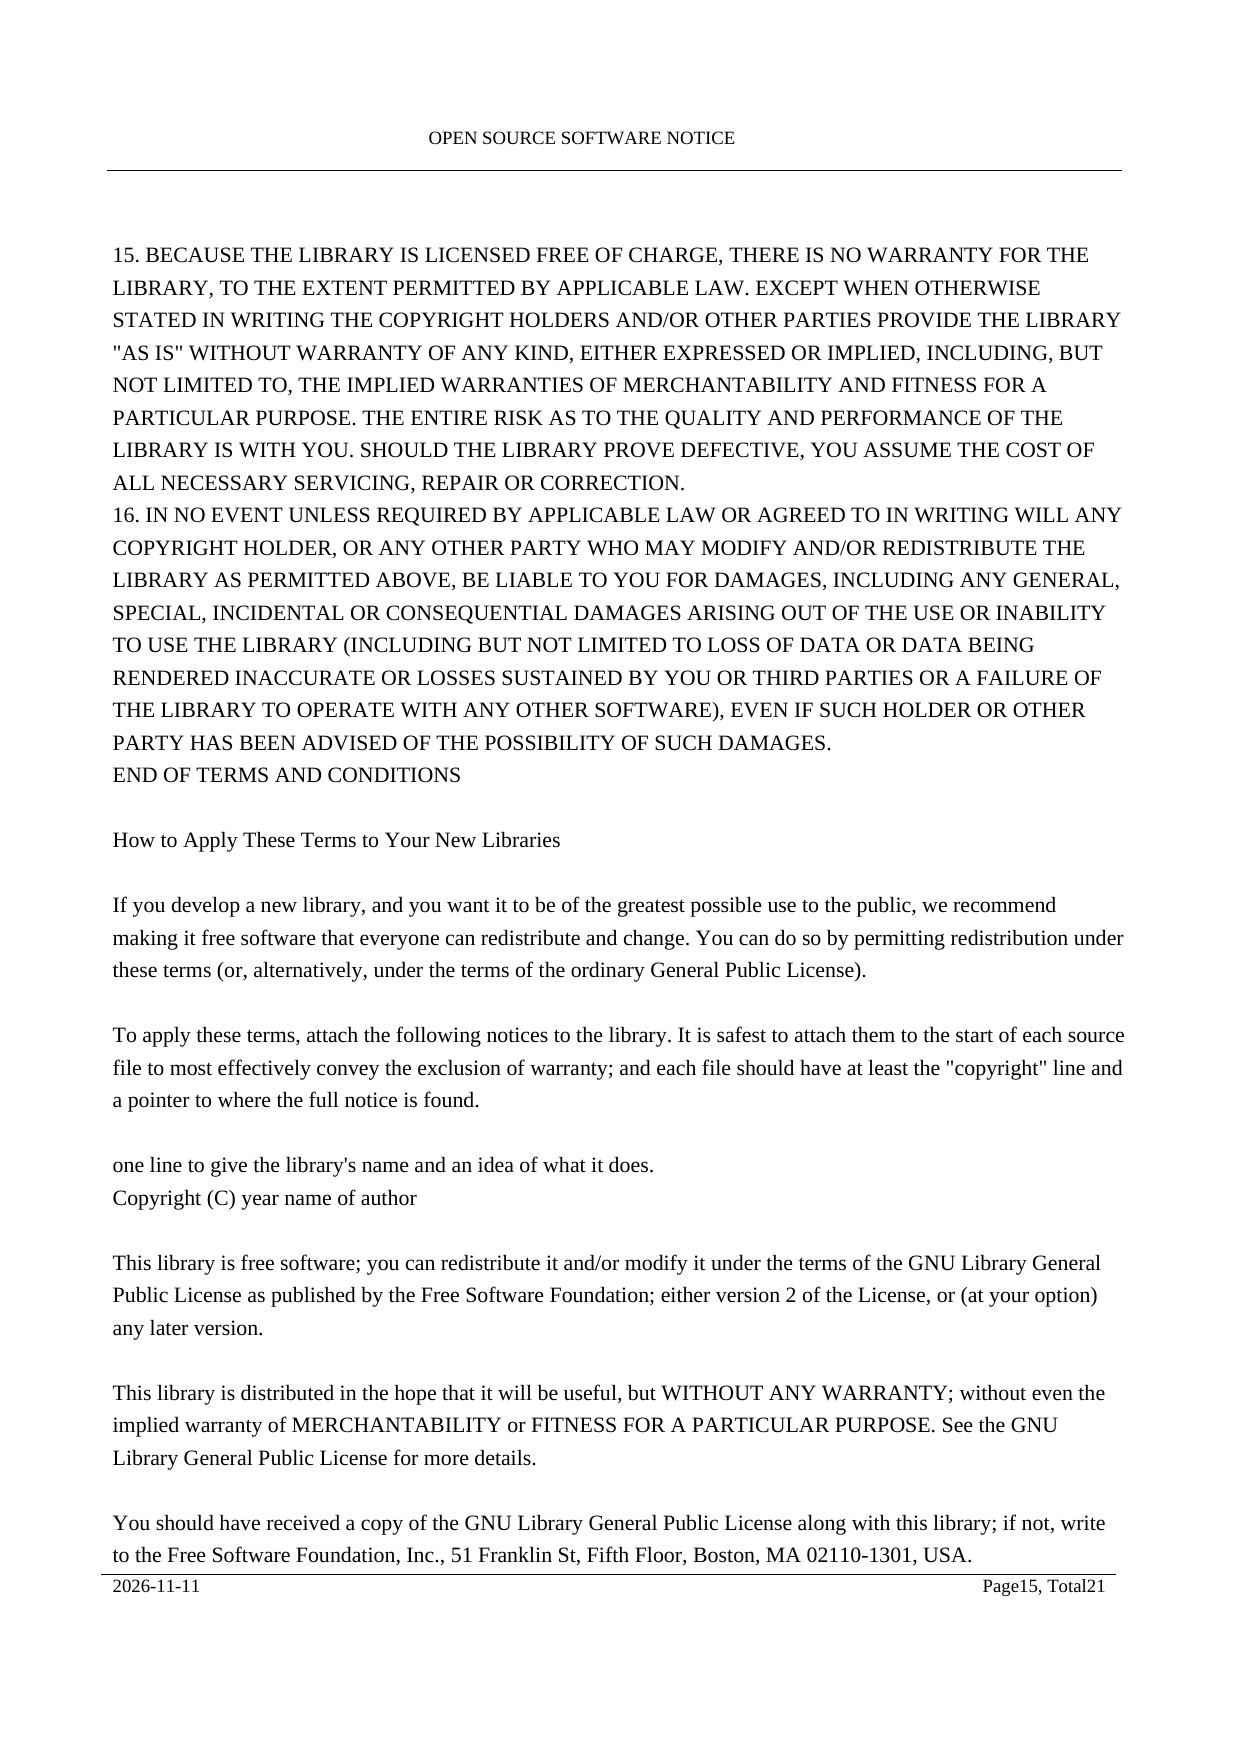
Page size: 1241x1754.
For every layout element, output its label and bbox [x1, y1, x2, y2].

text [112, 206, 1128, 1571]
